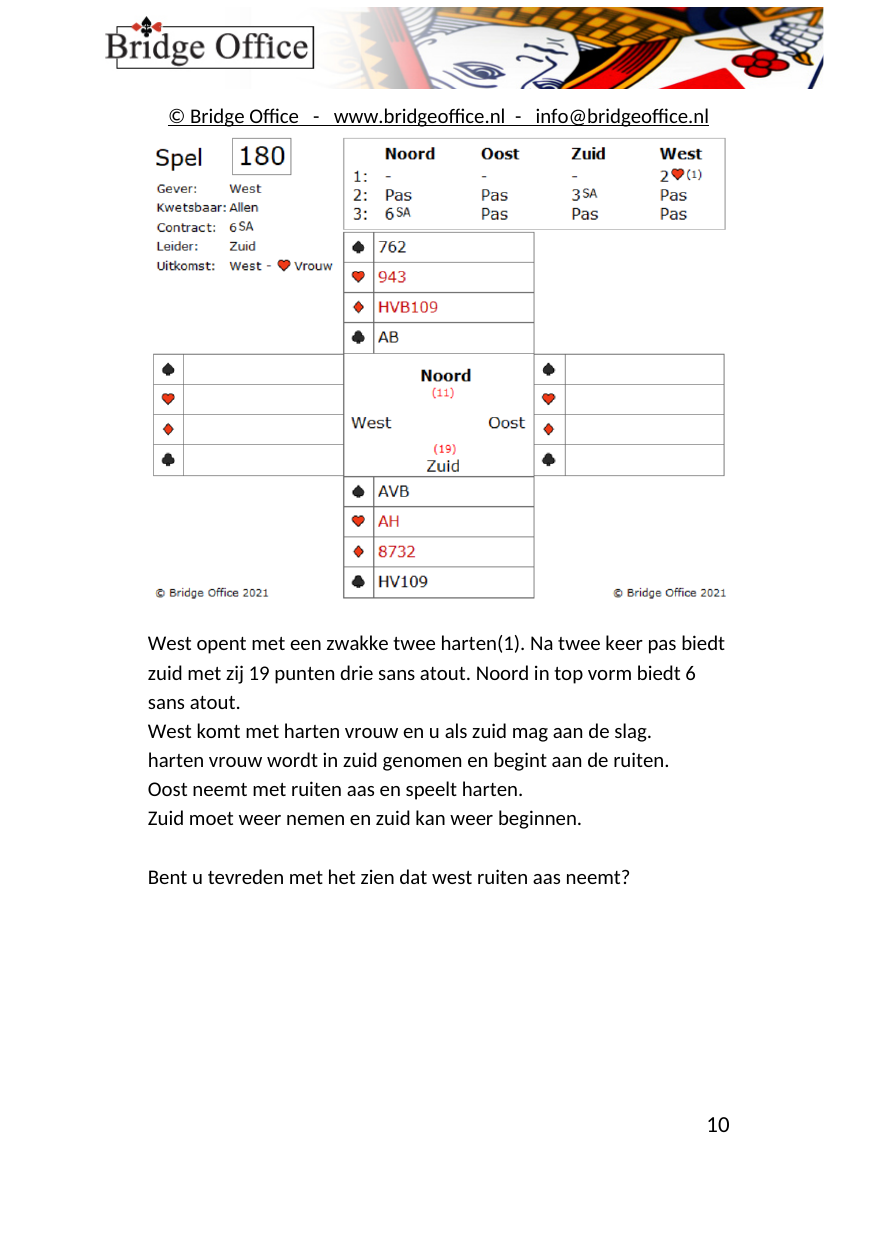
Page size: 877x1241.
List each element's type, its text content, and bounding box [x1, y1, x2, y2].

text Zuid moet weer nemen en zuid kan weer beginnen. [148, 806, 729, 831]
text harten vrouw wordt in zuid genomen en begint aan de ruiten. [148, 747, 729, 773]
text West opent met een zwakke twee harten(1). Na twee keer pas biedt zuid met zij 19 punten drie sans atout. Noord in top vorm biedt 6 sans atout. [148, 631, 729, 714]
text West komt met harten vrouw en u als zuid mag aan de slag. [148, 718, 729, 743]
picture [147, 132, 730, 606]
text Oost neemt met ruiten aas en speelt harten. [148, 776, 729, 802]
picture [78, 7, 824, 89]
text Bent u tevreden met het zien dat west ruiten aas neemt? [148, 864, 729, 889]
